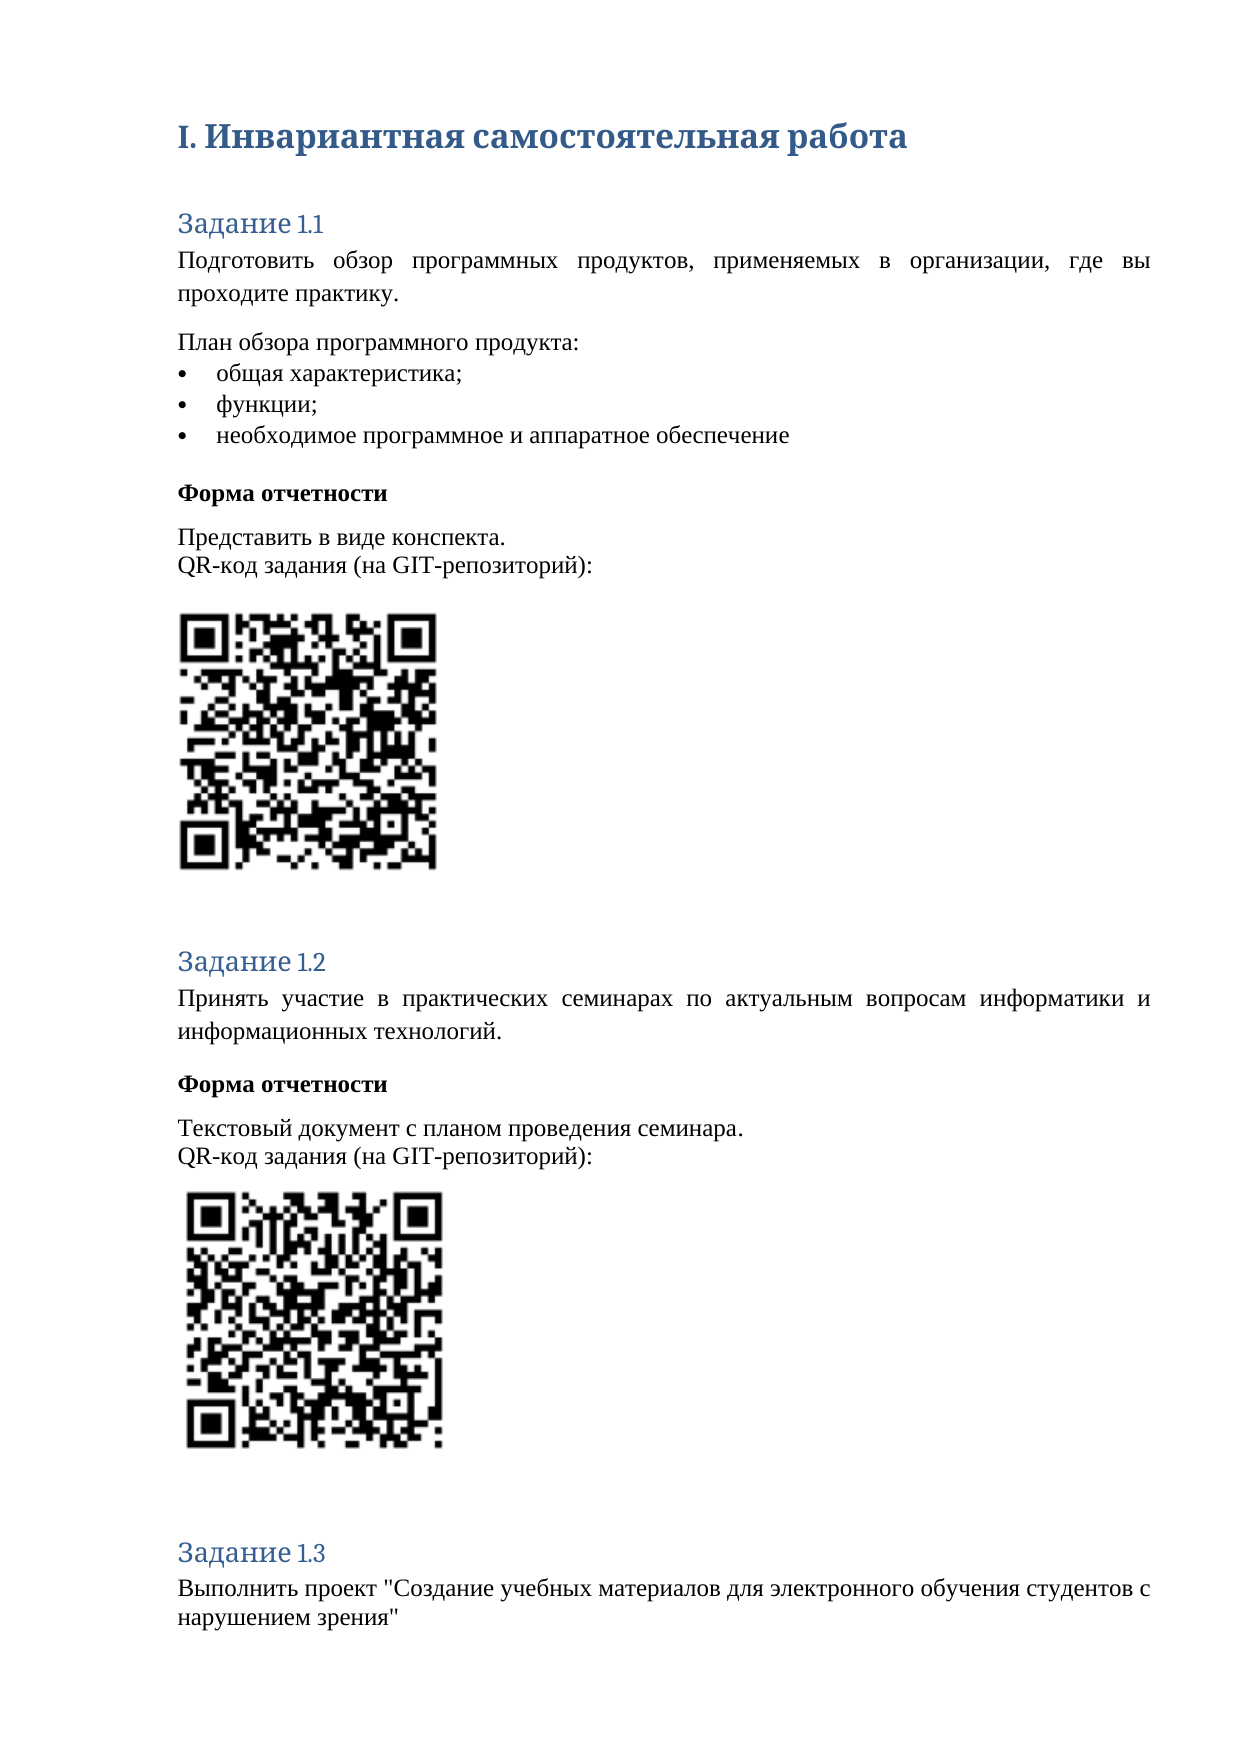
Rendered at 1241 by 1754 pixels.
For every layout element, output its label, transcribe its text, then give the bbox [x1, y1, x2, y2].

list необходимое программное и аппаратное обеспечение [179, 418, 1152, 449]
picture [177, 593, 448, 886]
subtitle I. Инвариантная самостоятельная работа [177, 118, 1152, 156]
text QR-код задания (на GIT-репозиторий): [177, 1141, 1152, 1170]
list общая характеристика; [179, 356, 1152, 387]
text План обзора программного продукта: [177, 327, 1152, 356]
text Текстовый документ с планом проведения семинара. [177, 1113, 1152, 1141]
text QR-код задания (на GIT-репозиторий): [177, 550, 1152, 579]
list функции; [179, 387, 1152, 418]
picture [177, 1184, 454, 1460]
text Принять участие в практических семинарах по актуальным вопросам информатики и информационных технологий. [177, 983, 1152, 1044]
subtitle Задание 1.2 [177, 947, 1152, 978]
text Подготовить обзор программных продуктов, применяемых в организации, где вы проходите практику. [177, 245, 1152, 307]
text Представить в виде конспекта. [177, 522, 1152, 550]
subtitle Задание 1.1 [177, 209, 1152, 241]
text Форма отчетности [177, 478, 1152, 507]
subtitle Задание 1.3 [177, 1538, 1152, 1569]
text Выполнить проект "Создание учебных материалов для электронного обучения студентов с нарушением зрения" [177, 1573, 1152, 1631]
text Форма отчетности [177, 1069, 1152, 1098]
